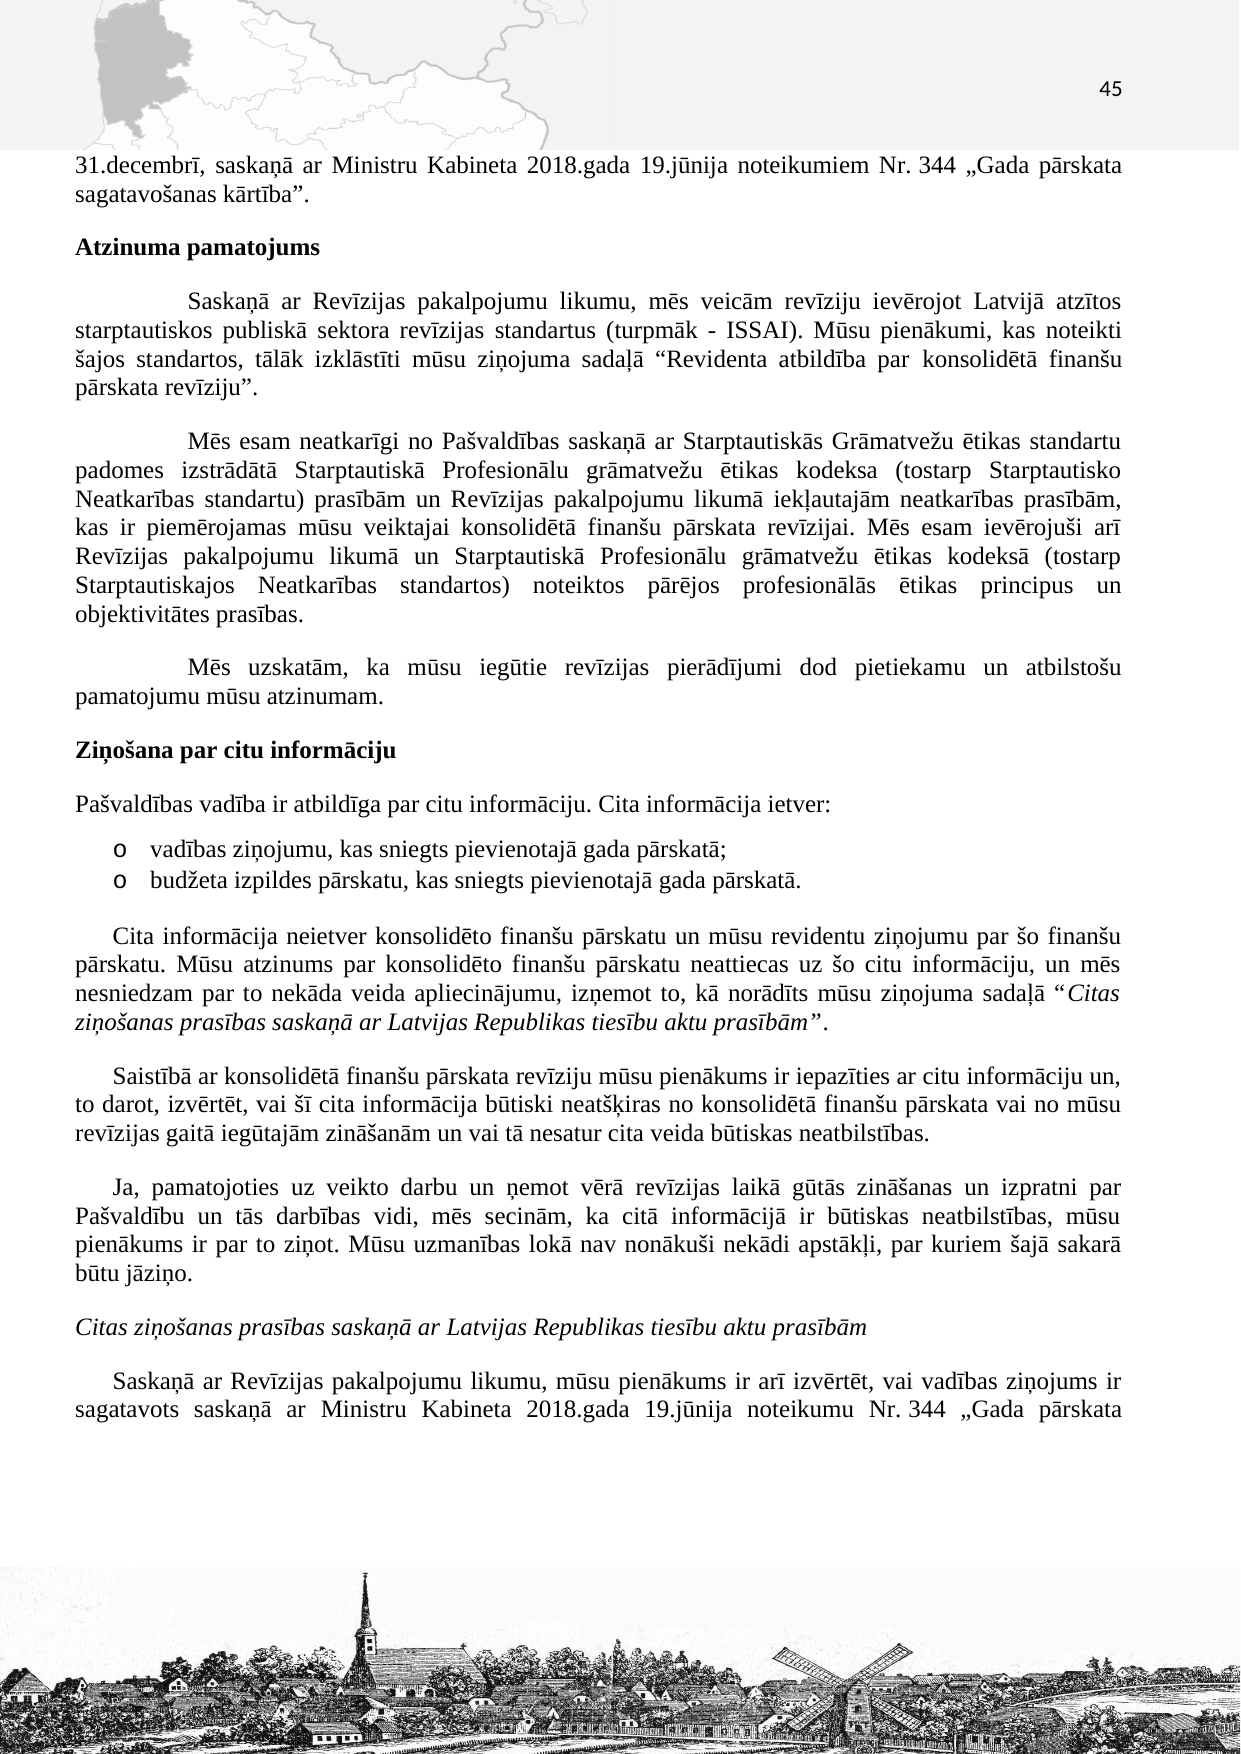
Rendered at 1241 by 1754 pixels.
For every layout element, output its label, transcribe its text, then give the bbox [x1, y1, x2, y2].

list vadības ziņojumu, kas sniegts pievienotajā gada pārskatā; [112, 834, 1122, 865]
text Mēs esam neatkarīgi no Pašvaldības saskaņā ar Starptautiskās Grāmatvežu ētikas standartu padomes izstrādātā Starptautiskā Profesionālu grāmatvežu ētikas kodeksa (tostarp Starptautisko Neatkarības standartu) prasībām un Revīzijas pakalpojumu likumā iekļautajām neatkarības prasībām, kas ir piemērojamas mūsu veiktajai konsolidētā finanšu pārskata revīzijai. Mēs esam ievērojuši arī Revīzijas pakalpojumu likumā un Starptautiskā Profesionālu grāmatvežu ētikas kodeksā (tostarp Starptautiskajos Neatkarības standartos) noteiktos pārējos profesionālās ētikas principus un objektivitātes prasības. [75, 426, 1122, 627]
text Saskaņā ar Revīzijas pakalpojumu likumu, mēs veicām revīziju ievērojot Latvijā atzītos starptautiskos publiskā sektora revīzijas standartus (turpmāk - ISSAI). Mūsu pienākumi, kas noteikti šajos standartos, tālāk izklāstīti mūsu ziņojuma sadaļā “Revidenta atbildība par konsolidētā finanšu pārskata revīziju”. [75, 286, 1122, 401]
text Ziņošana par citu informāciju [75, 735, 1122, 764]
text Atzinuma pamatojums [75, 232, 1122, 261]
text Citas ziņošanas prasības saskaņā ar Latvijas Republikas tiesību aktu prasībām [75, 1312, 1122, 1341]
list budžeta izpildes pārskatu, kas sniegts pievienotajā gada pārskatā. [112, 865, 1122, 896]
text Ja, pamatojoties uz veikto darbu un ņemot vērā revīzijas laikā gūtās zināšanas un izpratni par Pašvaldību un tās darbības vidi, mēs secinām, ka citā informācijā ir būtiskas neatbilstības, mūsu pienākums ir par to ziņot. Mūsu uzmanības lokā nav nonākuši nekādi apstākļi, par kuriem šajā sakarā būtu jāziņo. [75, 1172, 1122, 1287]
text Mēs uzskatām, ka mūsu iegūtie revīzijas pierādījumi dod pietiekamu un atbilstošu pamatojumu mūsu atzinumam. [75, 652, 1122, 710]
text Cita informācija neietver konsolidēto finanšu pārskatu un mūsu revidentu ziņojumu par šo finanšu pārskatu. Mūsu atzinums par konsolidēto finanšu pārskatu neattiecas uz šo citu informāciju, un mēs nesniedzam par to nekāda veida apliecinājumu, izņemot to, kā norādīts mūsu ziņojuma sadaļā “Citas ziņošanas prasības saskaņā ar Latvijas Republikas tiesību aktu prasībām”. [75, 921, 1122, 1036]
text Pašvaldības vadība ir atbildīga par citu informāciju. Cita informācija ietver: [75, 789, 1122, 817]
text Saistībā ar konsolidētā finanšu pārskata revīziju mūsu pienākums ir iepazīties ar citu informāciju un, to darot, izvērtēt, vai šī cita informācija būtiski neatšķiras no konsolidētā finanšu pārskata vai no mūsu revīzijas gaitā iegūtajām zināšanām un vai tā nesatur cita veida būtiskas neatbilstības. [75, 1061, 1122, 1147]
picture [0, 1567, 1241, 1754]
